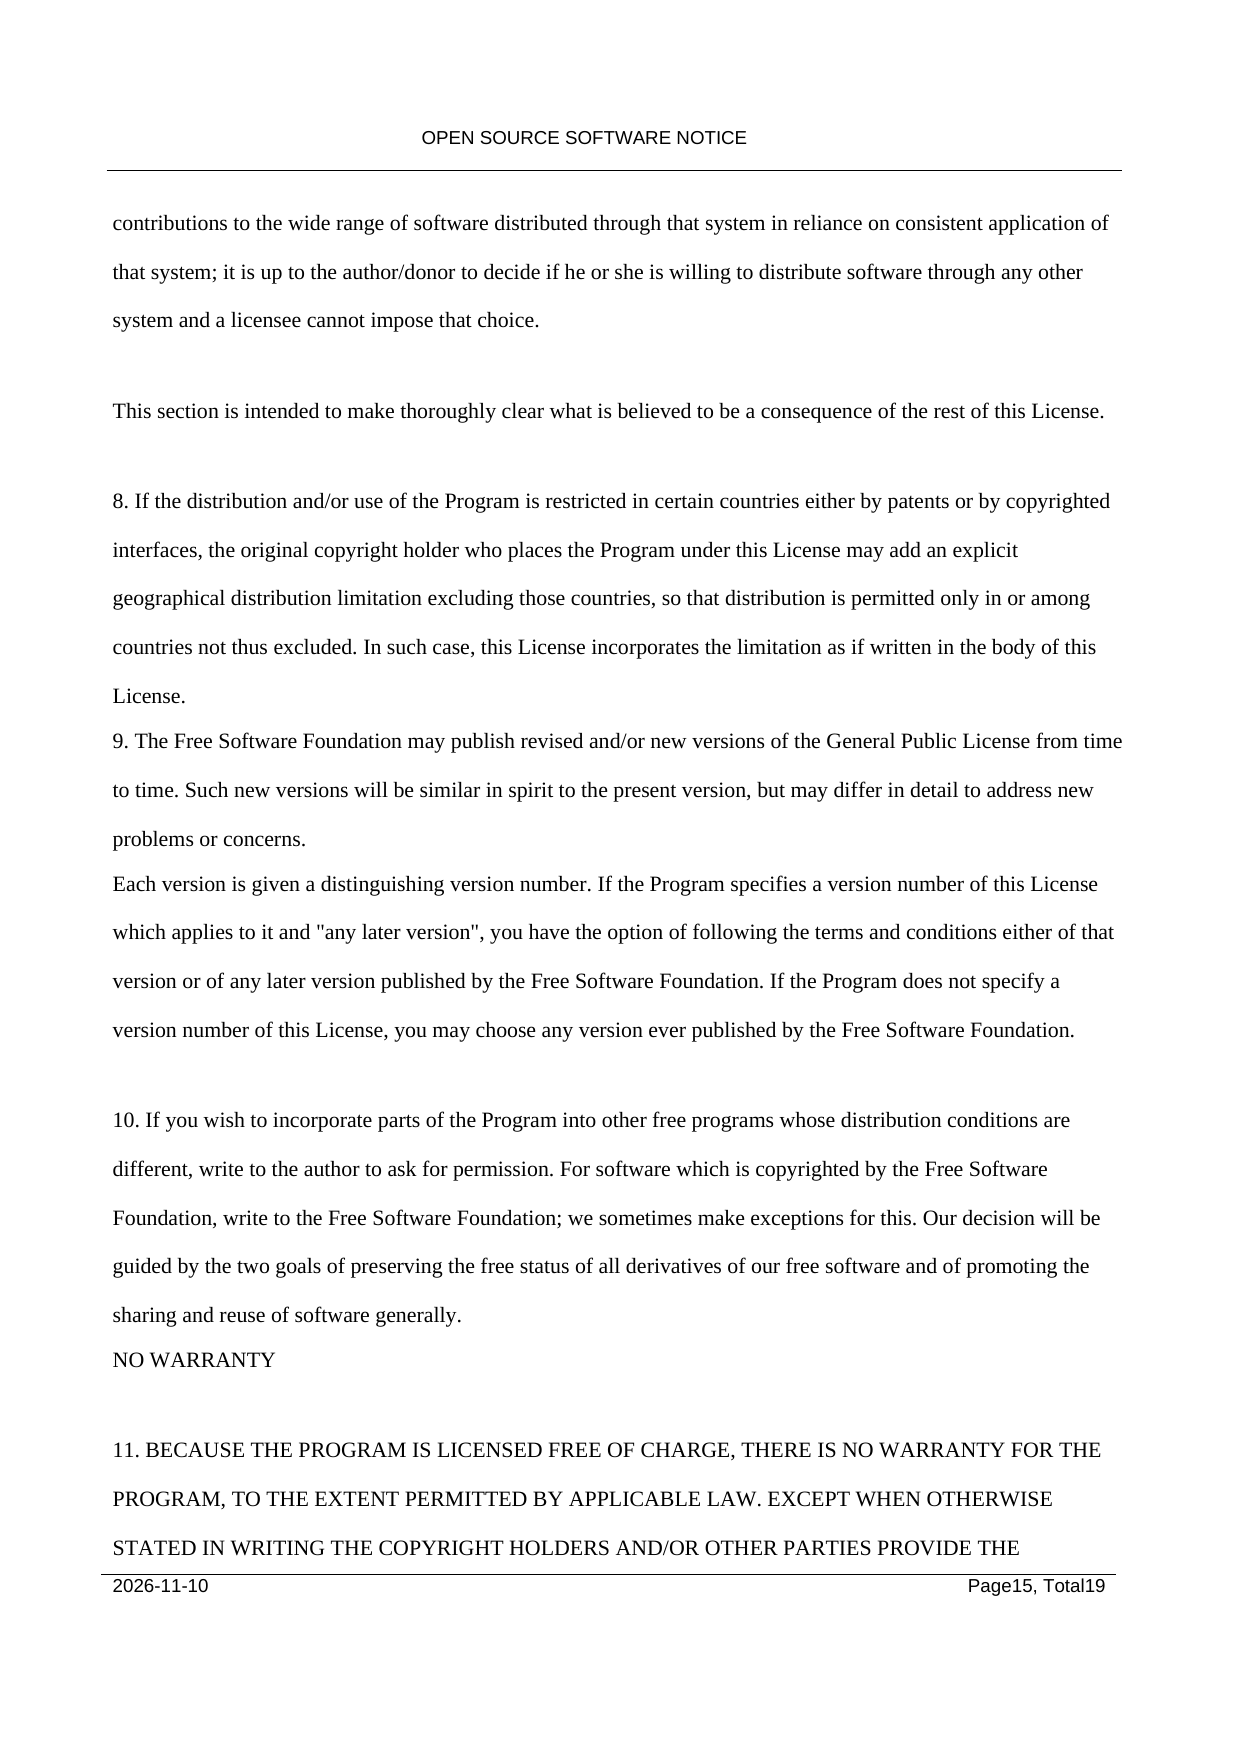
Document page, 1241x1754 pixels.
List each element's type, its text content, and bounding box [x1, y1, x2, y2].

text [112, 206, 1128, 336]
text 9. The Free Software Foundation may publish revised and/or new versions of the General Public License from time to time. Such new versions will be similar in spirit to the present version, but may differ in detail to address new problems or concerns. [112, 724, 1128, 854]
text 10. If you wish to incorporate parts of the Program into other free programs whose distribution conditions are different, write to the author to ask for permission. For software which is copyrighted by the Free Software Foundation, write to the Free Software Foundation; we sometimes make exceptions for this. Our decision will be guided by the two goals of preserving the free status of all derivatives of our free software and of promoting the sharing and reuse of software generally. [112, 1103, 1128, 1331]
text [112, 1434, 1128, 1564]
text Each version is given a distinguishing version number. If the Program specifies a version number of this License which applies to it and "any later version", you have the option of following the terms and conditions either of that version or of any later version published by the Free Software Foundation. If the Program does not specify a version number of this License, you may choose any version ever published by the Free Software Foundation. [112, 867, 1128, 1046]
text NO WARRANTY [112, 1343, 1128, 1376]
text This section is intended to make thoroughly clear what is believed to be a consequence of the rest of this License. [112, 394, 1128, 427]
text 8. If the distribution and/or use of the Program is restricted in certain countries either by patents or by copyrighted interfaces, the original copyright holder who places the Program under this License may add an explicit geographical distribution limitation excluding those countries, so that distribution is permitted only in or among countries not thus excluded. In such case, this License incorporates the limitation as if written in the body of this License. [112, 484, 1128, 712]
